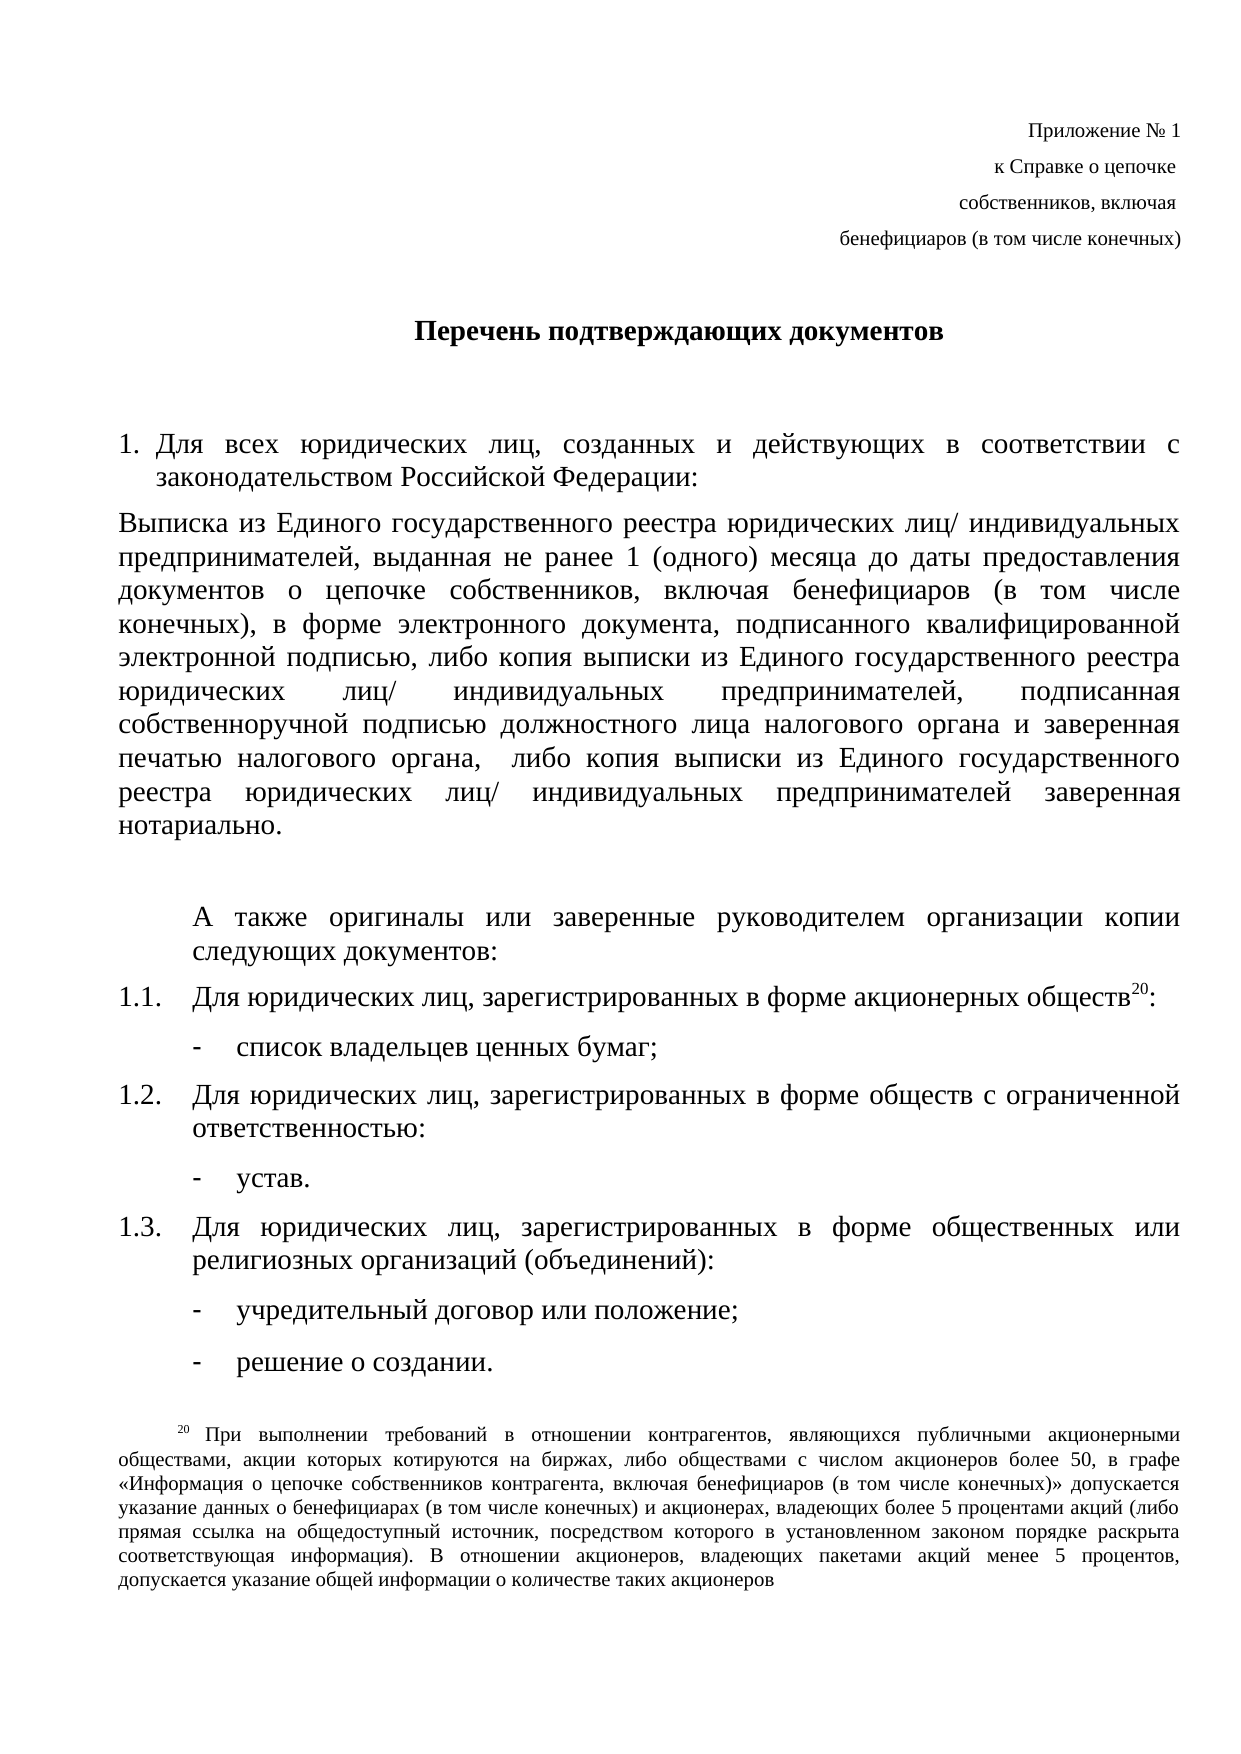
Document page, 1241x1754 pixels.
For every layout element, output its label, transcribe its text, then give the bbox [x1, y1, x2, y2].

text Приложение № 1 к Справке о цепочке собственников, включая бенефициаров (в том числе конечных) [118, 118, 1181, 250]
text Выписка из Единого государственного реестра юридических лиц/ индивидуальных предпринимателей, выданная не ранее 1 (одного) месяца до даты предоставления документов о цепочке собственников, включая бенефициаров (в том числе конечных), в форме электронного документа, подписанного квалифицированной электронной подписью, либо копия выписки из Единого государственного реестра юридических лиц/ индивидуальных предпринимателей, подписанная собственноручной подписью должностного лица налогового органа и заверенная печатью налогового органа, либо копия выписки из Единого государственного реестра юридических лиц/ индивидуальных предпринимателей заверенная нотариально. [118, 505, 1181, 841]
list Для юридических лиц, зарегистрированных в форме обществ с ограниченной ответственностью: [118, 1077, 1181, 1144]
list учредительный договор или положение; [192, 1288, 1181, 1328]
list Для всех юридических лиц, созданных и действующих в соответствии с законодательством Российской Федерации: [118, 426, 1181, 493]
text А также оригиналы или заверенные руководителем организации копии следующих документов: [192, 899, 1181, 966]
list устав. [192, 1157, 1181, 1196]
list Для юридических лиц, зарегистрированных в форме общественных или религиозных организаций (объединений): [118, 1209, 1181, 1276]
list решение о создании. [192, 1341, 1181, 1380]
text Перечень подтверждающих документов [118, 313, 1181, 346]
list список владельцев ценных бумаг; [192, 1025, 1181, 1064]
list Для юридических лиц, зарегистрированных в форме акционерных обществ: [118, 979, 1181, 1012]
